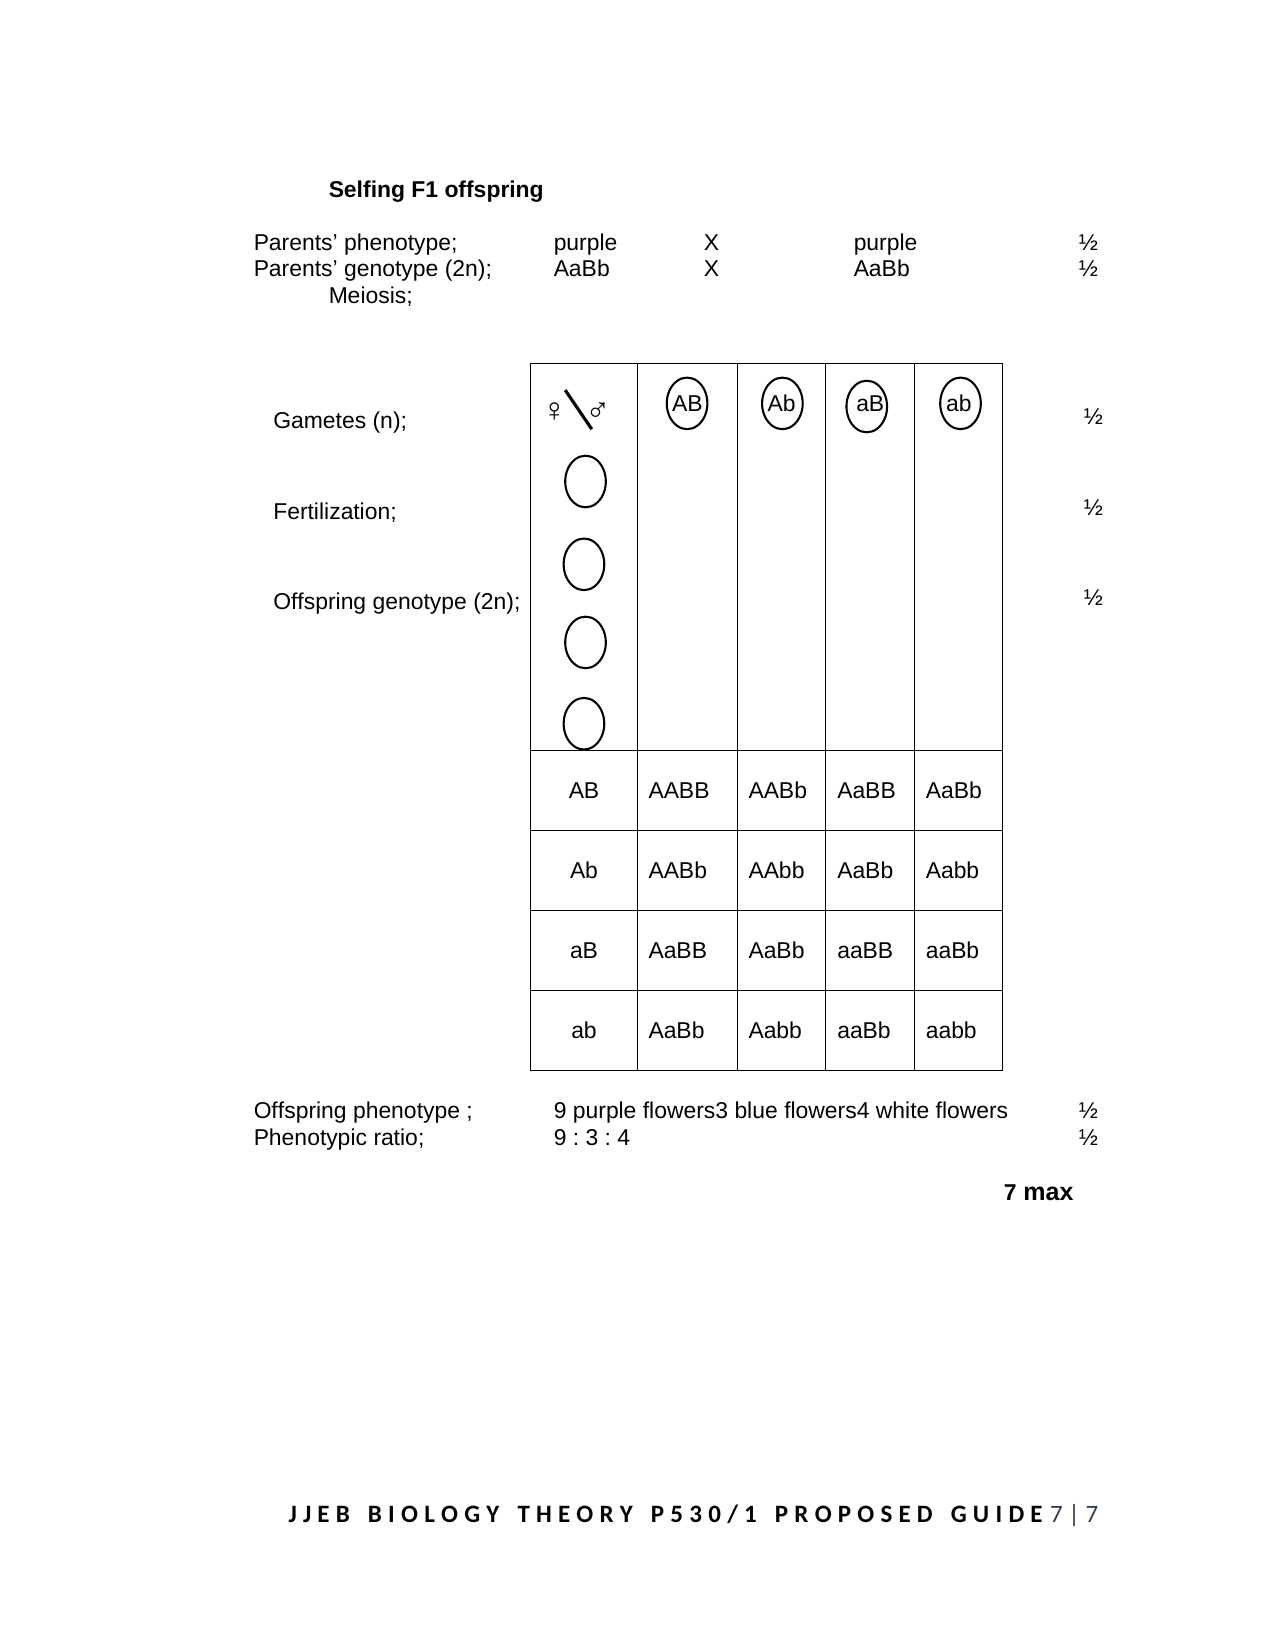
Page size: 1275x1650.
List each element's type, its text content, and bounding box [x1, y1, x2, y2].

table_cell ab [531, 991, 637, 1070]
table_cell AaBb [826, 831, 914, 910]
table_cell AABb [738, 751, 825, 830]
table_header AB [638, 364, 737, 749]
table_cell aabb [915, 991, 1002, 1070]
table_cell AaBb [915, 751, 1002, 830]
table_header aB [826, 364, 914, 749]
text Phenotypic ratio; 9 : 3 : 4 ½ [103, 1124, 1125, 1150]
table_cell Ab [531, 831, 637, 910]
text 7 max [103, 1176, 1125, 1205]
table_header Ab [738, 364, 825, 749]
table_cell AaBb [638, 991, 737, 1070]
table_header ab [915, 364, 1002, 749]
text Selfing F1 offspring [103, 176, 1125, 203]
text Meiosis; [103, 282, 1125, 308]
table_cell AB [531, 751, 637, 830]
table_cell AaBb [738, 911, 825, 990]
table_cell AaBB [638, 911, 737, 990]
table_cell AABb [638, 831, 737, 910]
table_cell aaBb [915, 911, 1002, 990]
text Offspring phenotype ; 9 purple flowers3 blue flowers4 white flowers ½ [103, 1097, 1125, 1124]
table_cell aaBb [826, 991, 914, 1070]
table_cell Aabb [915, 831, 1002, 910]
table_cell AaBB [826, 751, 914, 830]
table_cell AAbb [738, 831, 825, 910]
table_header ♀ ♂ [531, 364, 637, 749]
table_cell aB [531, 911, 637, 990]
table_cell AABB [638, 751, 737, 830]
table_cell aaBB [826, 911, 914, 990]
text Parents’ genotype (2n); AaBb X AaBb ½ [103, 255, 1125, 282]
table_cell Aabb [738, 991, 825, 1070]
text Parents’ phenotype; purple X purple ½ [103, 229, 1125, 255]
